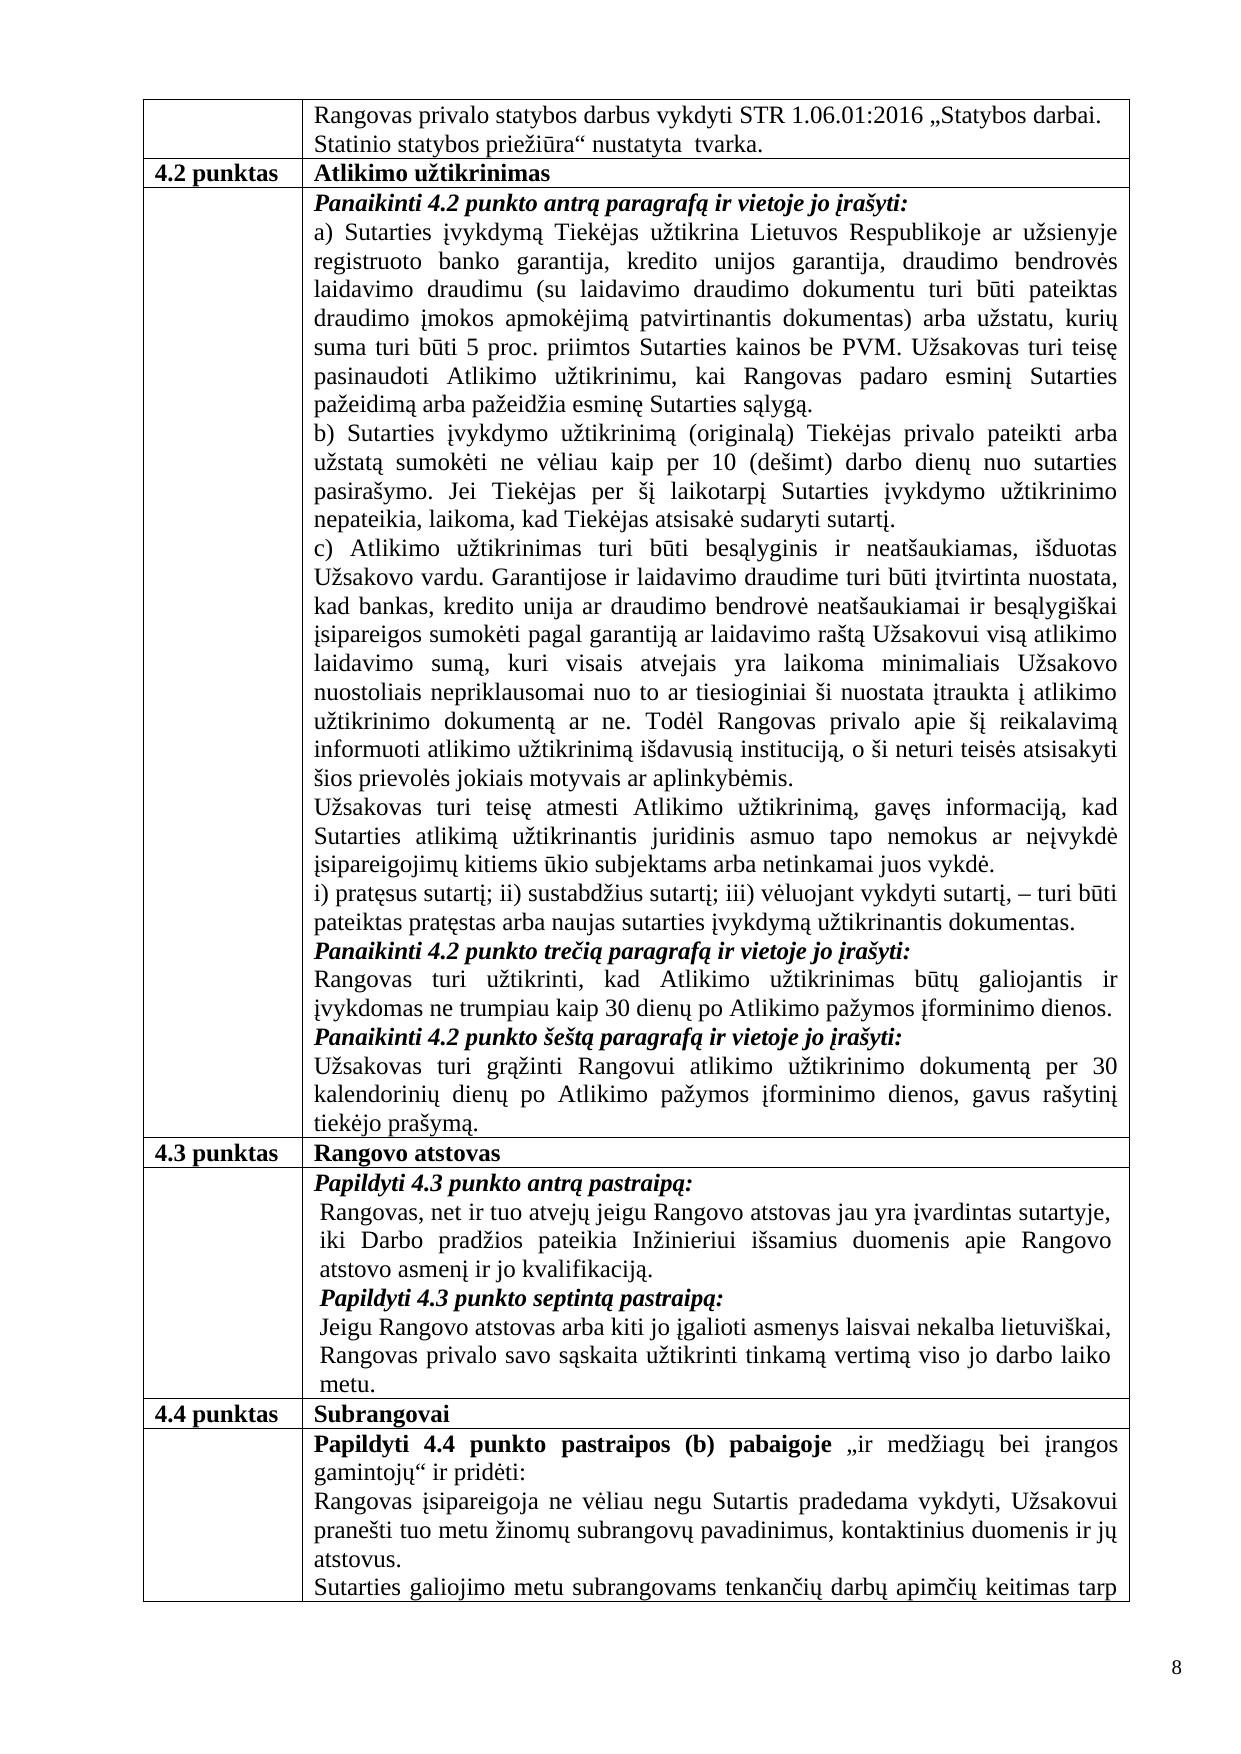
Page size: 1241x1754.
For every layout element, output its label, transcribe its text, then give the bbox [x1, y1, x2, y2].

table_cell Papildyti 4.3 punkto antrą pastraipą: Rangovas, net ir tuo atvejų jeigu Rangovo atstovas jau yra įvardintas sutartyje, iki Darbo pradžios pateikia Inžinieriui išsamius duomenis apie Rangovo atstovo asmenį ir jo kvalifikaciją. Papildyti 4.3 punkto septintą pastraipą: Jeigu Rangovo atstovas arba kiti jo įgalioti asmenys laisvai nekalba lietuviškai, Rangovas privalo savo sąskaita užtikrinti tinkamą vertimą viso jo darbo laiko metu. [303, 1168, 1129, 1398]
table_cell Rangovo atstovas [303, 1138, 1129, 1167]
table_cell [144, 1168, 302, 1398]
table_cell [303, 1429, 1129, 1601]
table_cell 4.2 punktas [144, 159, 302, 187]
table_cell [144, 100, 302, 157]
table_cell [144, 188, 302, 1137]
table_cell Panaikinti 4.2 punkto antrą paragrafą ir vietoje jo įrašyti: a) Sutarties įvykdymą Tiekėjas užtikrina Lietuvos Respublikoje ar užsienyje registruoto banko garantija, kredito unijos garantija, draudimo bendrovės laidavimo draudimu (su laidavimo draudimo dokumentu turi būti pateiktas draudimo įmokos apmokėjimą patvirtinantis dokumentas) arba užstatu, kurių suma turi būti 5 proc. priimtos Sutarties kainos be PVM. Užsakovas turi teisę pasinaudoti Atlikimo užtikrinimu, kai Rangovas padaro esminį Sutarties pažeidimą arba pažeidžia esminę Sutarties sąlygą. b) Sutarties įvykdymo užtikrinimą (originalą) Tiekėjas privalo pateikti arba užstatą sumokėti ne vėliau kaip per 10 (dešimt) darbo dienų nuo sutarties pasirašymo. Jei Tiekėjas per šį laikotarpį Sutarties įvykdymo užtikrinimo nepateikia, laikoma, kad Tiekėjas atsisakė sudaryti sutartį. c) Atlikimo užtikrinimas turi būti besąlyginis ir neatšaukiamas, išduotas Užsakovo vardu. Garantijose ir laidavimo draudime turi būti įtvirtinta nuostata, kad bankas, kredito unija ar draudimo bendrovė neatšaukiamai ir besąlygiškai įsipareigos sumokėti pagal garantiją ar laidavimo raštą Užsakovui visą atlikimo laidavimo sumą, kuri visais atvejais yra laikoma minimaliais Užsakovo nuostoliais nepriklausomai nuo to ar tiesioginiai ši nuostata įtraukta į atlikimo užtikrinimo dokumentą ar ne. Todėl Rangovas privalo apie šį reikalavimą informuoti atlikimo užtikrinimą išdavusią instituciją, o ši neturi teisės atsisakyti šios prievolės jokiais motyvais ar aplinkybėmis. Užsakovas turi teisę atmesti Atlikimo užtikrinimą, gavęs informaciją, kad Sutarties atlikimą užtikrinantis juridinis asmuo tapo nemokus ar neįvykdė įsipareigojimų kitiems ūkio subjektams arba netinkamai juos vykdė. i) pratęsus sutartį; ii) sustabdžius sutartį; iii) vėluojant vykdyti sutartį, – turi būti pateiktas pratęstas arba naujas sutarties įvykdymą užtikrinantis dokumentas. Panaikinti 4.2 punkto trečią paragrafą ir vietoje jo įrašyti: Rangovas turi užtikrinti, kad Atlikimo užtikrinimas būtų galiojantis ir įvykdomas ne trumpiau kaip 30 dienų po Atlikimo pažymos įforminimo dienos. Panaikinti 4.2 punkto šeštą paragrafą ir vietoje jo įrašyti: Užsakovas turi grąžinti Rangovui atlikimo užtikrinimo dokumentą per 30 kalendorinių dienų po Atlikimo pažymos įforminimo dienos, gavus rašytinį tiekėjo prašymą. [303, 188, 1129, 1137]
table_cell 4.3 punktas [144, 1138, 302, 1167]
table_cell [303, 100, 1129, 157]
table_cell [144, 1429, 302, 1601]
table_cell Atlikimo užtikrinimas [303, 159, 1129, 187]
table_cell 4.4 punktas [144, 1399, 302, 1428]
table_cell Subrangovai [303, 1399, 1129, 1428]
